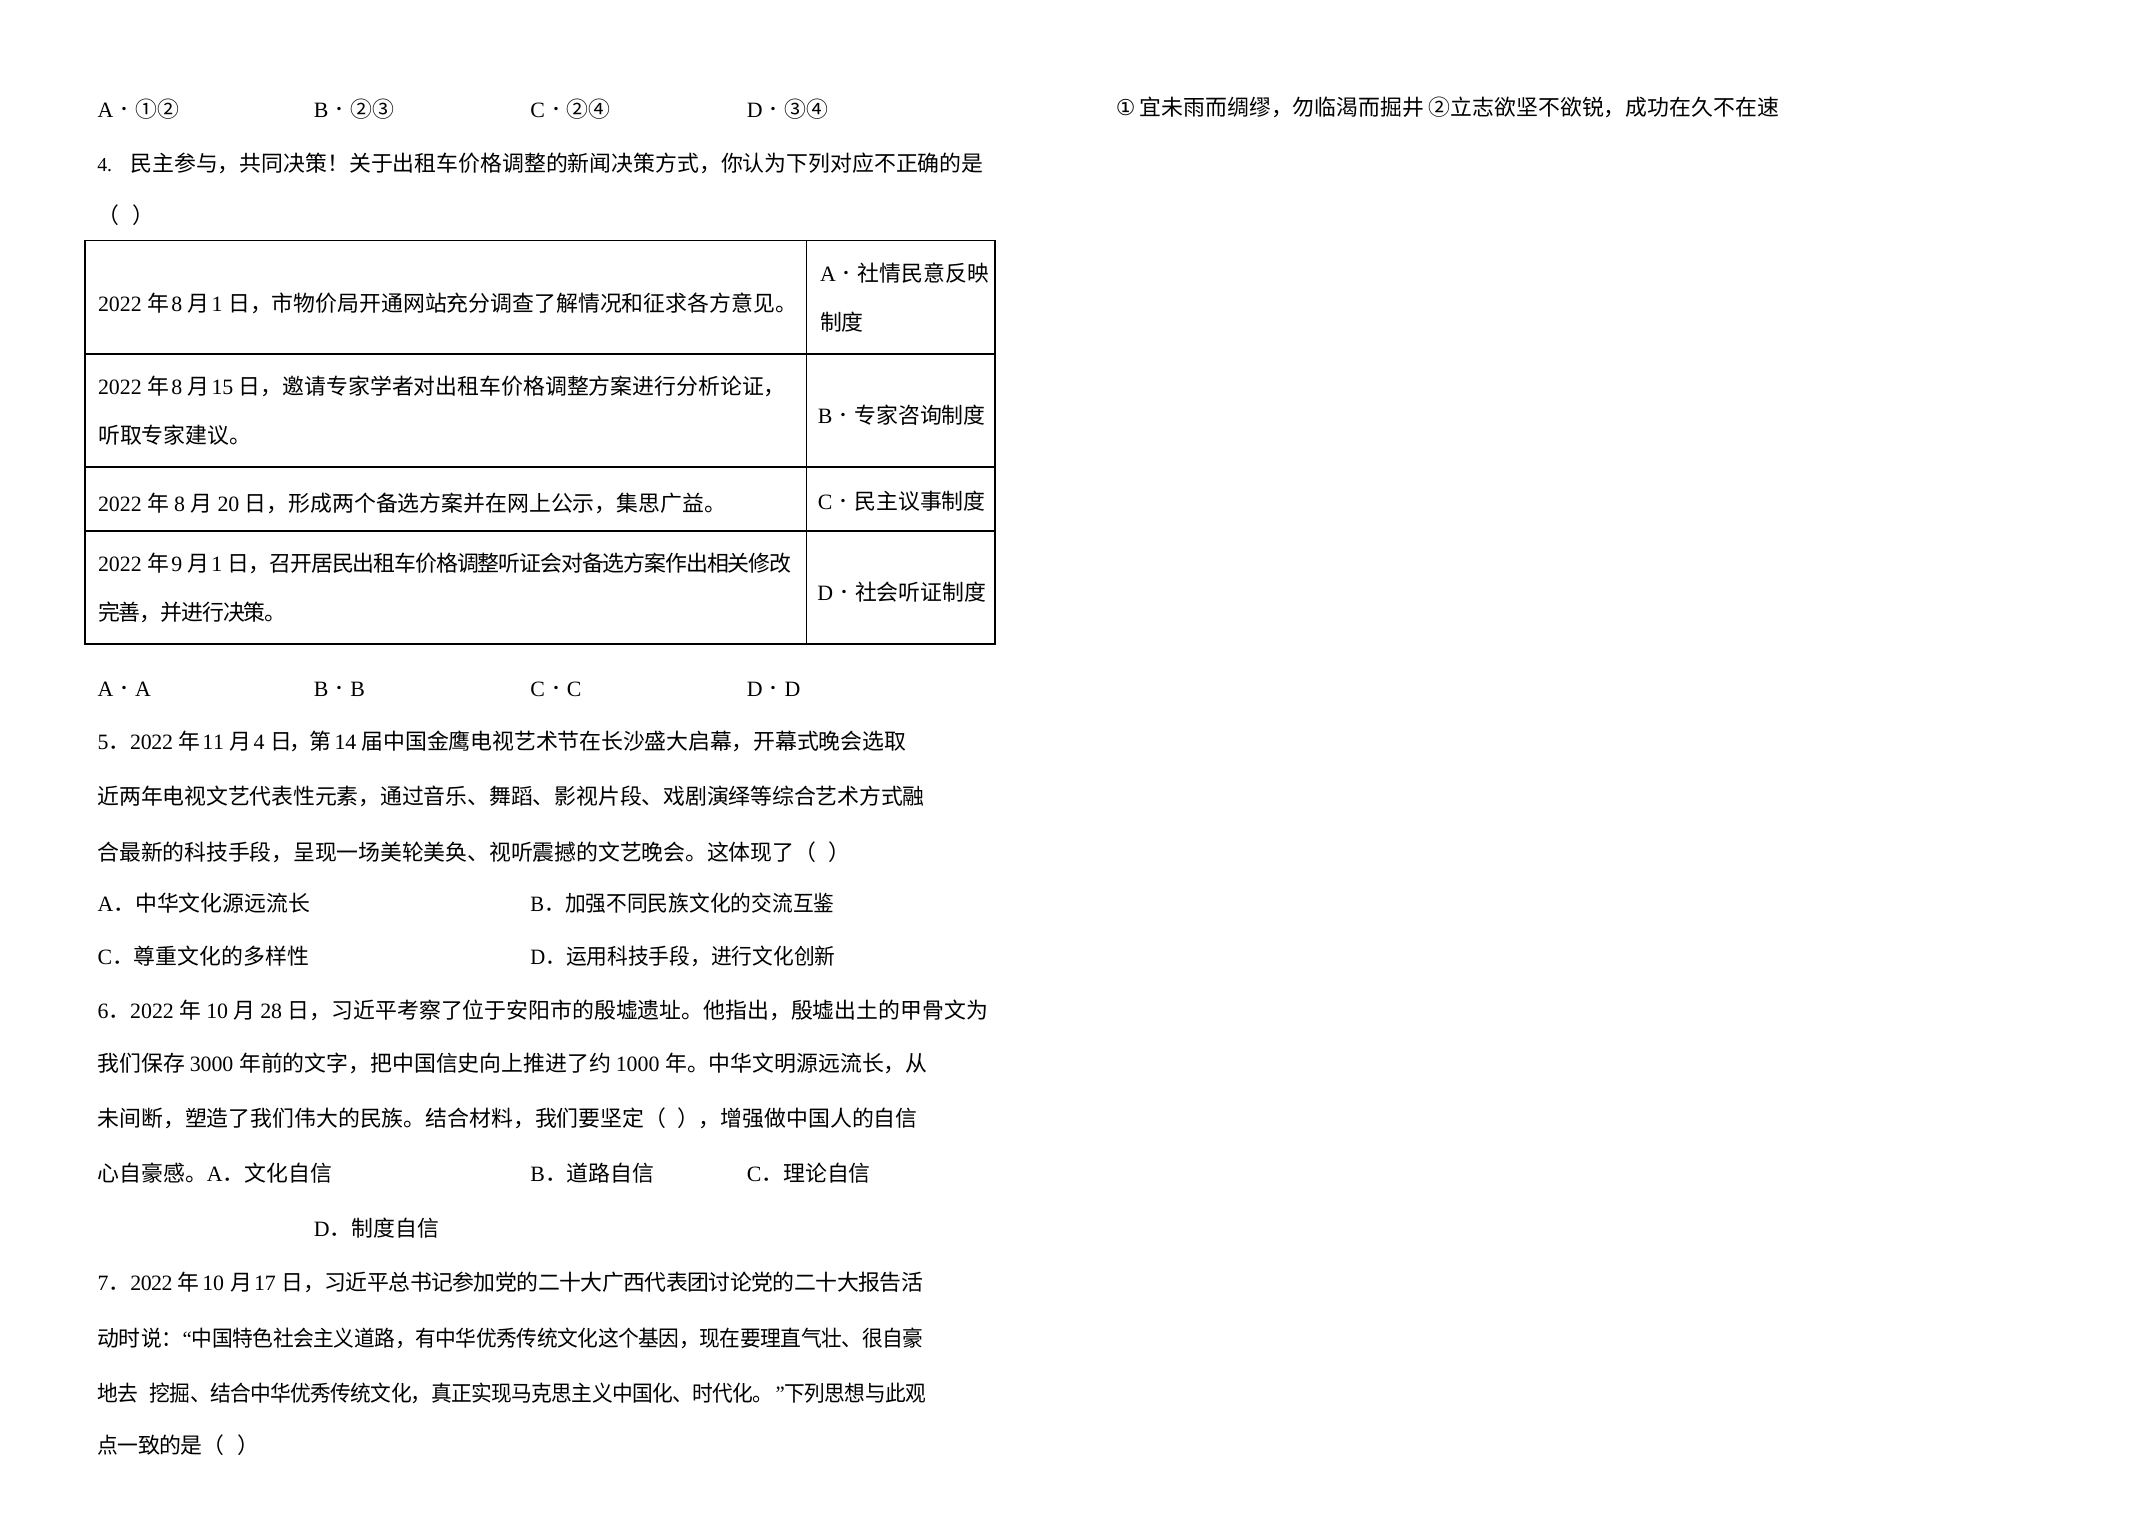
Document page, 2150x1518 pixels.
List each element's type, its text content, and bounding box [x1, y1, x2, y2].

table_cell C．民主议事制度 [807, 468, 994, 530]
table_cell B．专家咨询制度 [807, 355, 994, 466]
list 民主参与，共同决策！关于出租车价格调整的新闻决策方式，你认为下列对应不正确的是 [97, 146, 997, 177]
text A．①② B．②③ C．②④ D．③④ [97, 94, 997, 123]
text （ ） [97, 199, 997, 229]
table_cell 2022 年 8 月 20 日，形成两个备选方案并在网上公示，集思广益。 [86, 468, 806, 530]
table_header 2022 年 8 月 1 日，市物价局开通网站充分调查了解情况和征求各方意见。 [86, 241, 806, 353]
table_cell D．社会听证制度 [807, 532, 994, 643]
text A．中华文化源远流长 B．加强不同民族文化的交流互鉴 [97, 890, 997, 917]
text A．A B．B C．C D．D [97, 673, 997, 703]
table_cell 2022 年 8 月 15 日，邀请专家学者对出租车价格调整方案进行分析论证， 听取专家建议。 [86, 355, 806, 466]
text 7．2022 年 10 月 17 日，习近平总书记参加党的二十大广西代表团讨论党的二十大报告活动时说：“中国特色社会主义道路，有中华优秀传统文化这个基因，现在要理直气壮、很自豪地去 挖掘、结合中华优秀传统文化，真正实现马克思主义中国化、时代化。”下列思想与此观点一致的是（ ） [97, 1265, 926, 1460]
table_header A．社情民意反映制度 [807, 241, 994, 353]
text C．尊重文化的多样性 D．运用科技手段，进行文化创新 [97, 939, 997, 971]
text 5．2022 年 11 月 4 日，第 14 届中国金鹰电视艺术节在长沙盛大启幕，开幕式晚会选取近两年电视文艺代表性元素，通过音乐、舞蹈、影视片段、戏剧演绎等综合艺术方式融合最新的科技手段，呈现一场美轮美奂、视听震撼的文艺晚会。这体现了（ ） [97, 724, 926, 866]
text 我们保存 3000 年前的文字，把中国信史向上推进了约 1000 年。中华文明源远流长，从未间断，塑造了我们伟大的民族。结合材料，我们要坚定（ ），增强做中国人的自信心自豪感。A．文化自信 B．道路自信 C．理论自信 D．制度自信 [97, 1046, 934, 1242]
text ①宜未雨而绸缪，勿临渴而掘井 ②立志欲坚不欲锐，成功在久不在速 [1116, 94, 2072, 121]
table_cell 2022 年 9 月 1 日，召开居民出租车价格调整听证会对备选方案作出相关修改完善，并进行决策。 [86, 532, 806, 643]
text 6．2022 年 10 月 28 日，习近平考察了位于安阳市的殷墟遗址。他指出，殷墟出土的甲骨文为 [97, 993, 997, 1024]
